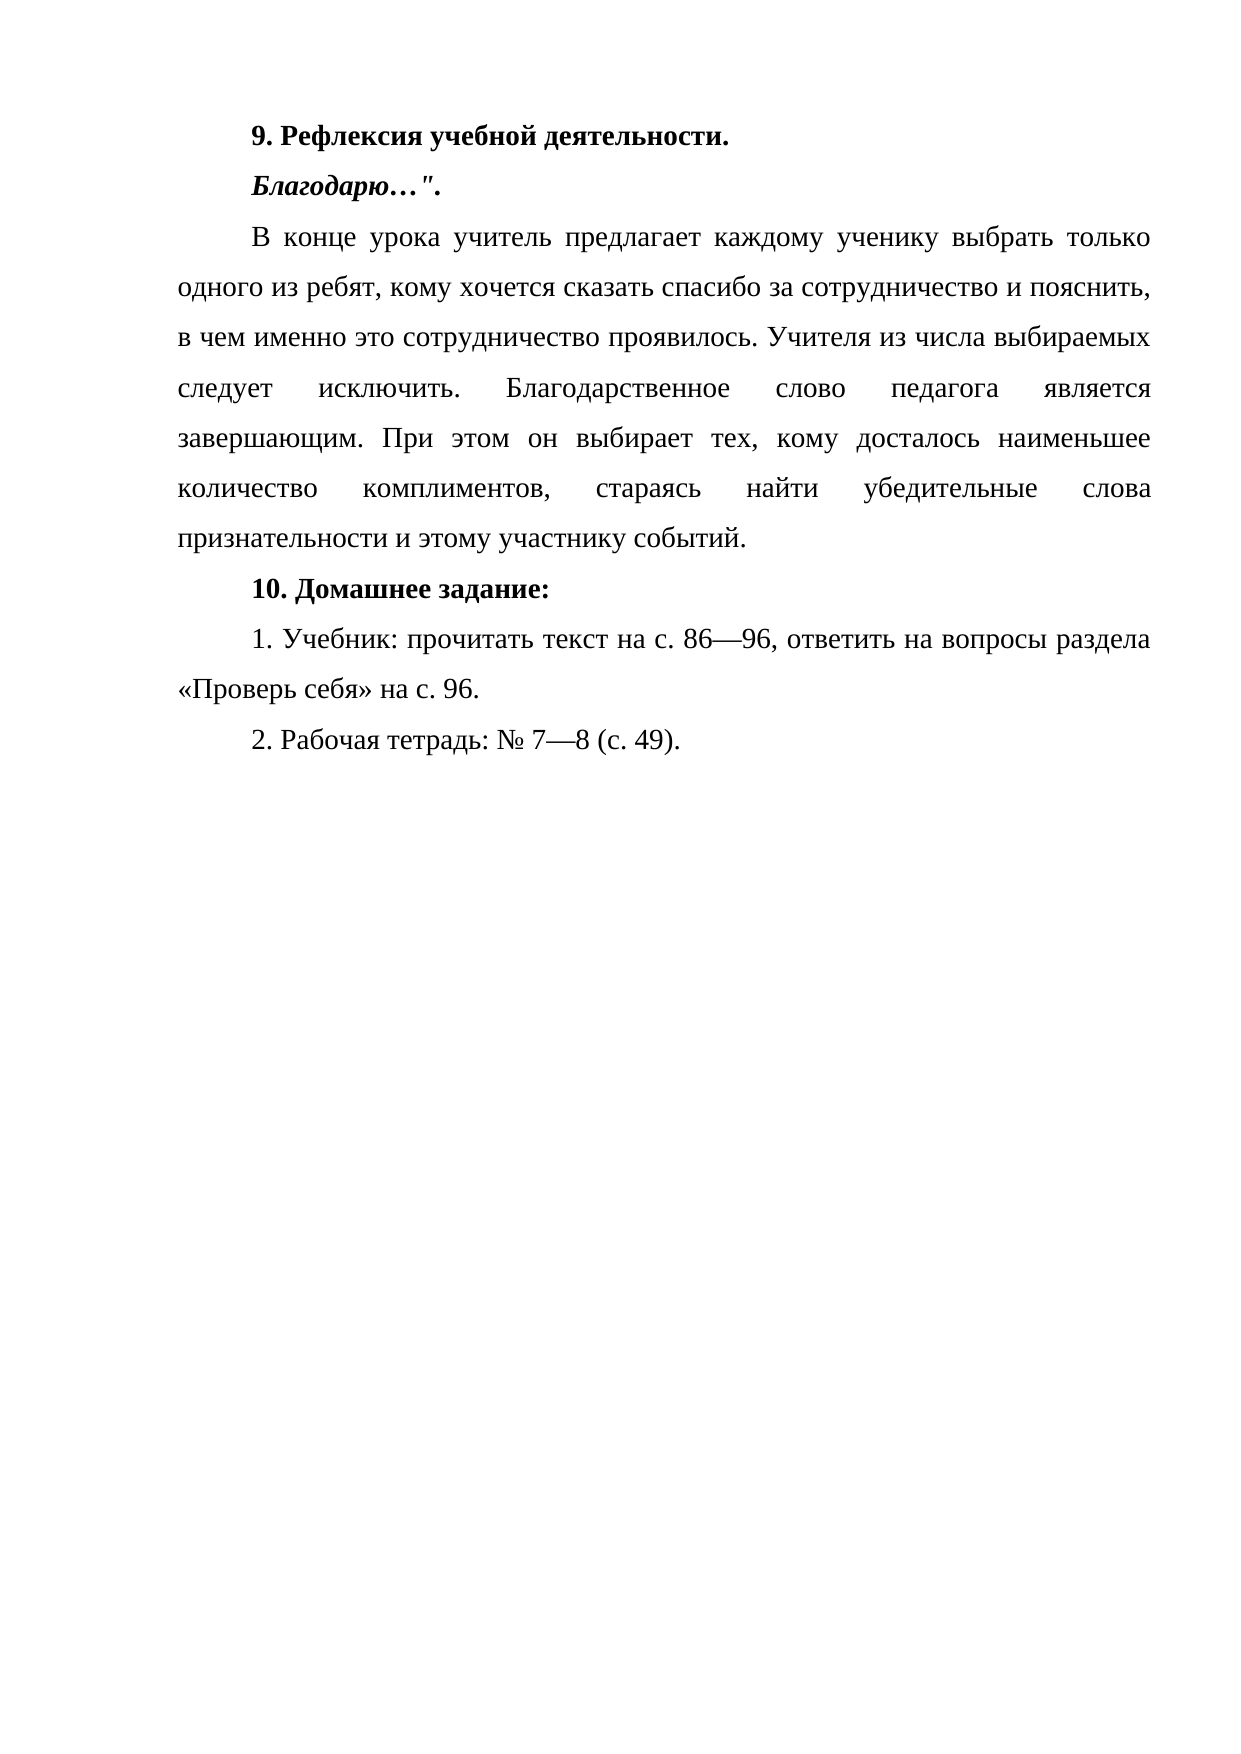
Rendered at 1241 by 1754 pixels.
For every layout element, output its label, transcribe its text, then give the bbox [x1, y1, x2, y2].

text Благодарю…". [177, 168, 1152, 202]
text В конце урока учитель предлагает каждому ученику выбрать только одного из ребят, кому хочется сказать спасибо за сотрудничество и пояснить, в чем именно это сотрудничество проявилось. Учителя из числа выбираемых следует исключить. Благодарственное слово педагога является завершающим. При этом он выбирает тех, кому досталось наименьшее количество комплиментов, стараясь найти убедительные слова признательности и этому участнику событий. [177, 219, 1152, 554]
text 2. Рабочая тетрадь: № 7—8 (с. 49). [177, 722, 1152, 755]
text 9. Рефлексия учебной деятельности. [177, 118, 1152, 152]
text 10. Домашнее задание: [177, 571, 1152, 604]
text 1. Учебник: прочитать текст на с. 86—96, ответить на вопросы раздела «Проверь себя» на с. 96. [177, 621, 1152, 705]
